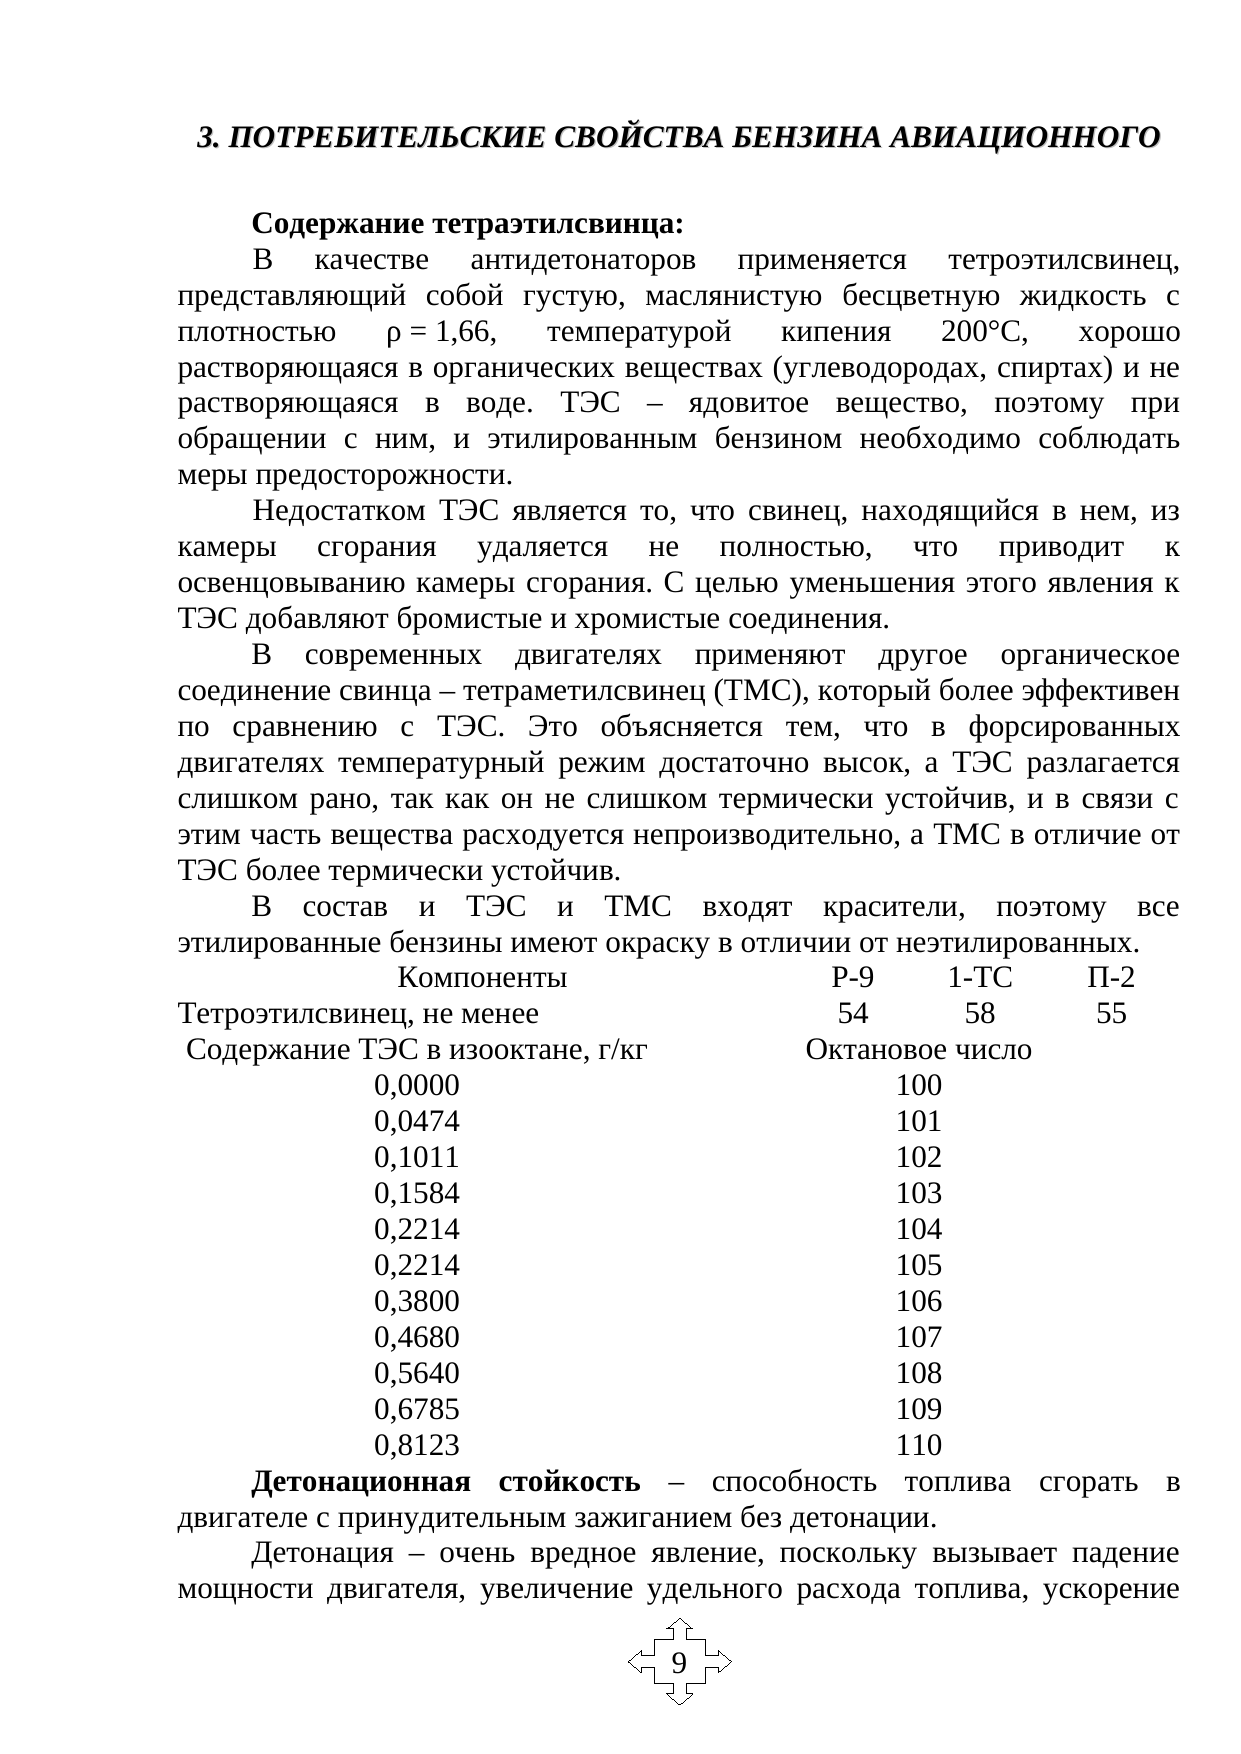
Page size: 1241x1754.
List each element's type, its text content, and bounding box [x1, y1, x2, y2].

table_cell 0,2214 [166, 1246, 668, 1282]
table_cell 58 [907, 995, 1053, 1031]
table_header П-2 [1053, 959, 1170, 995]
text Недостатком ТЭС является то, что свинец, находящийся в нем, из камеры сгорания удаляется не полностью, что приводит к освенцовыванию камеры сгорания. С целью уменьшения этого явления к ТЭС добавляют бромистые и хромистые соединения. [177, 492, 1181, 635]
table_cell 102 [668, 1139, 1170, 1174]
table_cell 0,0000 [166, 1067, 668, 1102]
table_cell 110 [668, 1426, 1170, 1462]
table_cell 101 [668, 1103, 1170, 1138]
table_cell 100 [668, 1067, 1170, 1102]
table_header 1-ТС [907, 959, 1053, 995]
subtitle 3. Потребительские свойства бензина авиационного [177, 118, 1181, 154]
table_cell 107 [668, 1318, 1170, 1354]
table_header Компоненты [166, 959, 798, 995]
table_cell 0,8123 [166, 1426, 668, 1462]
table_cell 109 [668, 1390, 1170, 1426]
table_cell 0,4680 [166, 1318, 668, 1354]
table_cell 0,2214 [166, 1210, 668, 1246]
text В современных двигателях применяют другое органическое соединение свинца – тетраметилсвинец (ТМС), который более эффективен по сравнению с ТЭС. Это объясняется тем, что в форсированных двигателях температурный режим достаточно высок, а ТЭС разлагается слишком рано, так как он не слишком термически устойчив, и в связи с этим часть вещества расходуется непроизводительно, а ТМС в отличие от ТЭС более термически устойчив. [177, 635, 1181, 887]
table_cell 108 [668, 1354, 1170, 1390]
table_cell 0,5640 [166, 1354, 668, 1390]
table_cell 103 [668, 1174, 1170, 1210]
table_cell Тетроэтилсвинец, не менее [166, 995, 798, 1031]
table_cell 0,1584 [166, 1174, 668, 1210]
table_cell 0,3800 [166, 1282, 668, 1318]
table_cell 104 [668, 1210, 1170, 1246]
table_cell 55 [1053, 995, 1170, 1031]
text Содержание тетраэтилсвинца: [177, 204, 1181, 240]
table_cell 105 [668, 1246, 1170, 1282]
table_cell Содержание ТЭС в изооктане, г/кг [166, 1031, 668, 1067]
table_cell 54 [799, 995, 907, 1031]
text Детонационная стойкость – способность топлива сгорать в двигателе с принудительным зажиганием без детонации. [177, 1462, 1181, 1534]
text В качестве антидетонаторов применяется тетроэтилсвинец, представляющий собой густую, маслянистую бесцветную жидкость с плотностью ρ = 1,66, температурой кипения 200°С, хорошо растворяющаяся в органических веществах (углеводородах, спиртах) и не растворяющаяся в воде. ТЭС – ядовитое вещество, поэтому при обращении с ним, и этилированным бензином необходимо соблюдать меры предосторожности. [177, 240, 1181, 492]
table_header Р-9 [799, 959, 907, 995]
table_cell 0,6785 [166, 1390, 668, 1426]
table_cell 0,1011 [166, 1139, 668, 1174]
table_cell 106 [668, 1282, 1170, 1318]
table_cell 0,0474 [166, 1103, 668, 1138]
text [177, 1534, 1181, 1606]
text В состав и ТЭС и ТМС входят красители, поэтому все этилированные бензины имеют окраску в отличии от неэтилированных. [177, 887, 1181, 959]
table_cell Октановое число [668, 1031, 1170, 1067]
